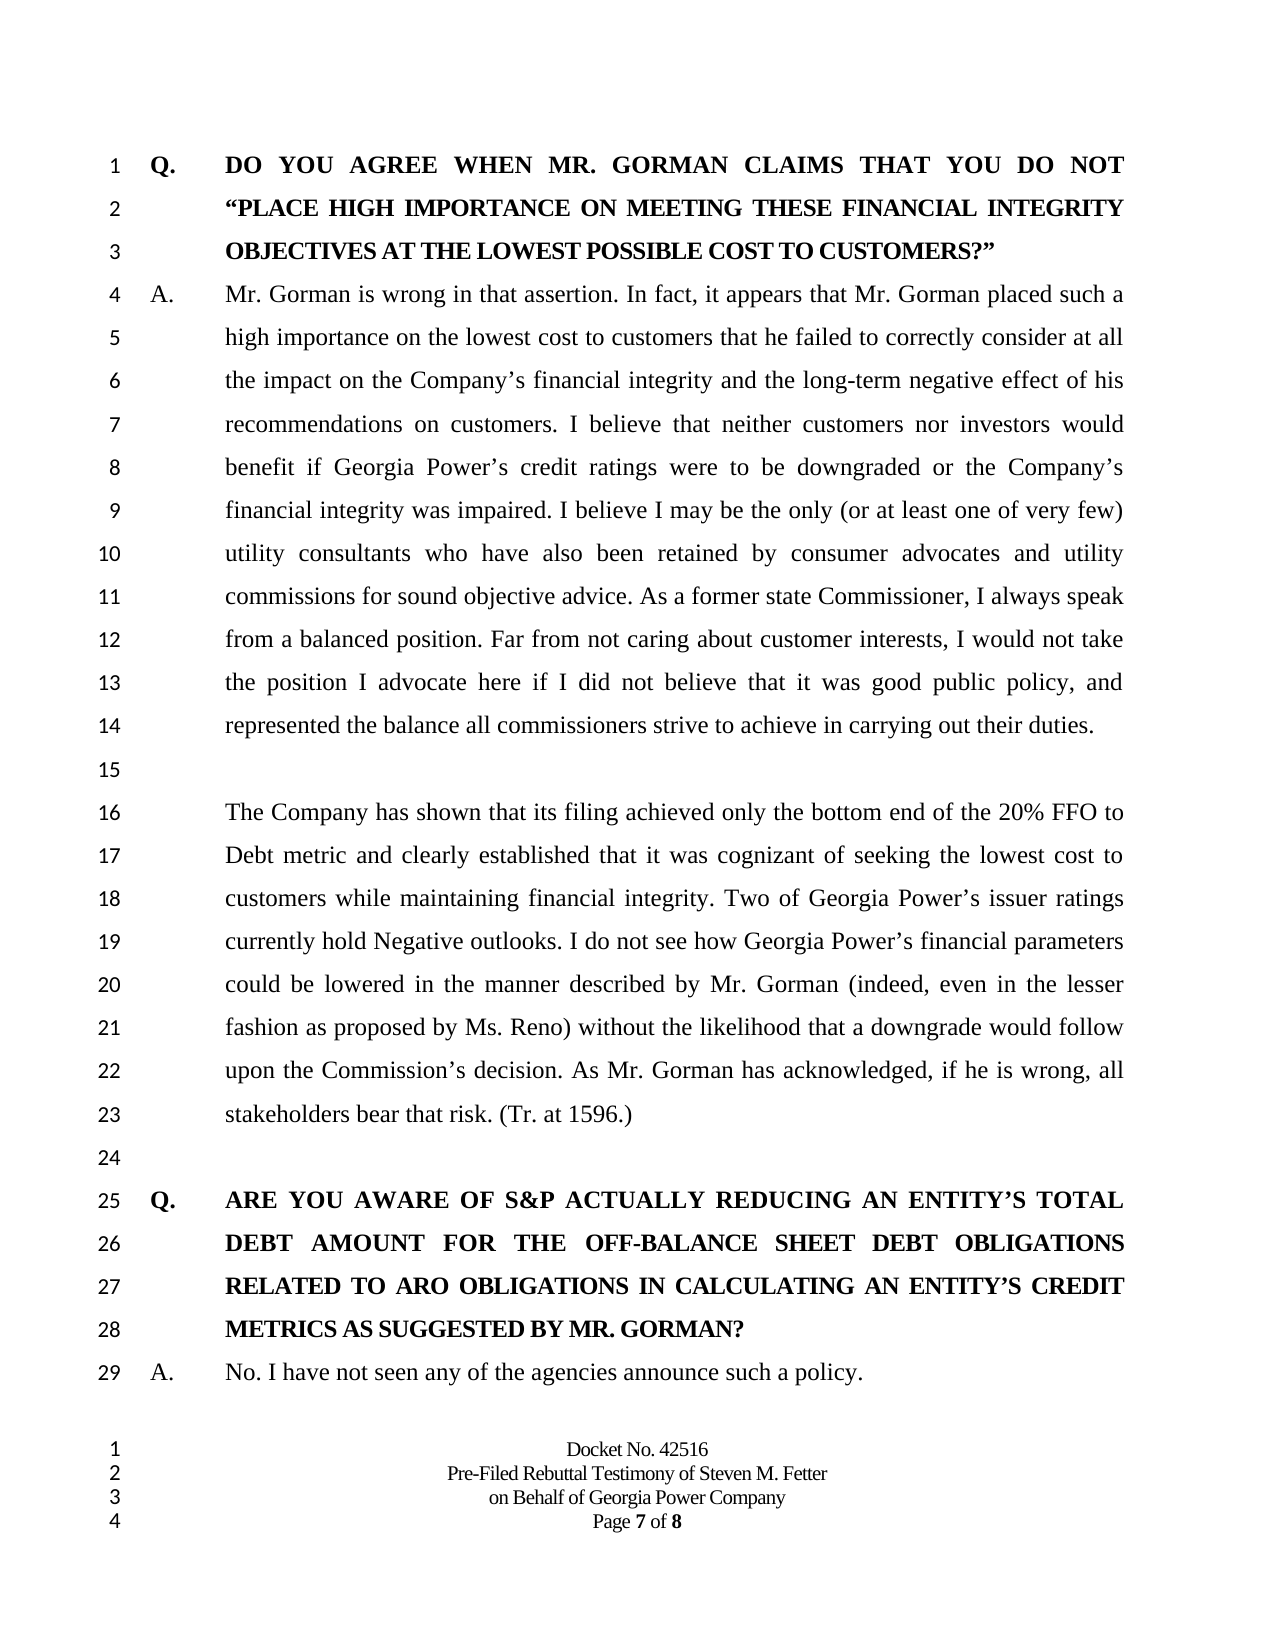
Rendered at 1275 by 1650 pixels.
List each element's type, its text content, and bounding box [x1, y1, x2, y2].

text Q. Are you aware of S&P actually reducing an entity’s total debt amount for the off-balance sheet debt obligations related to ARO obligations in calculating an entity’s credit metrics as suggested by Mr. Gorman? [150, 1185, 1125, 1343]
text The Company has shown that its filing achieved only the bottom end of the 20% FFO to Debt metric and clearly established that it was cognizant of seeking the lowest cost to customers while maintaining financial integrity. Two of Georgia Power’s issuer ratings currently hold Negative outlooks. I do not see how Georgia Power’s financial parameters could be lowered in the manner described by Mr. Gorman (indeed, even in the lesser fashion as proposed by Ms. Reno) without the likelihood that a downgrade would follow upon the Commission’s decision. As Mr. Gorman has acknowledged, if he is wrong, all stakeholders bear that risk. (Tr. at 1596.) [225, 797, 1125, 1127]
text A. Mr. Gorman is wrong in that assertion. In fact, it appears that Mr. Gorman placed such a high importance on the lowest cost to customers that he failed to correctly consider at all the impact on the Company’s financial integrity and the long-term negative effect of his recommendations on customers. I believe that neither customers nor investors would benefit if Georgia Power’s credit ratings were to be downgraded or the Company’s financial integrity was impaired. I believe I may be the only (or at least one of very few) utility consultants who have also been retained by consumer advocates and utility commissions for sound objective advice. As a former state Commissioner, I always speak from a balanced position. Far from not caring about customer interests, I would not take the position I advocate here if I did not believe that it was good public policy, and represented the balance all commissioners strive to achieve in carrying out their duties. [150, 279, 1125, 739]
text A. No. I have not seen any of the agencies announce such a policy. [150, 1357, 1125, 1386]
text Q. Do you agree when Mr. Gorman claims that you do not “place high importance on meeting these financial integrity objectives at the lowest possible cost to customers?” [150, 150, 1125, 265]
